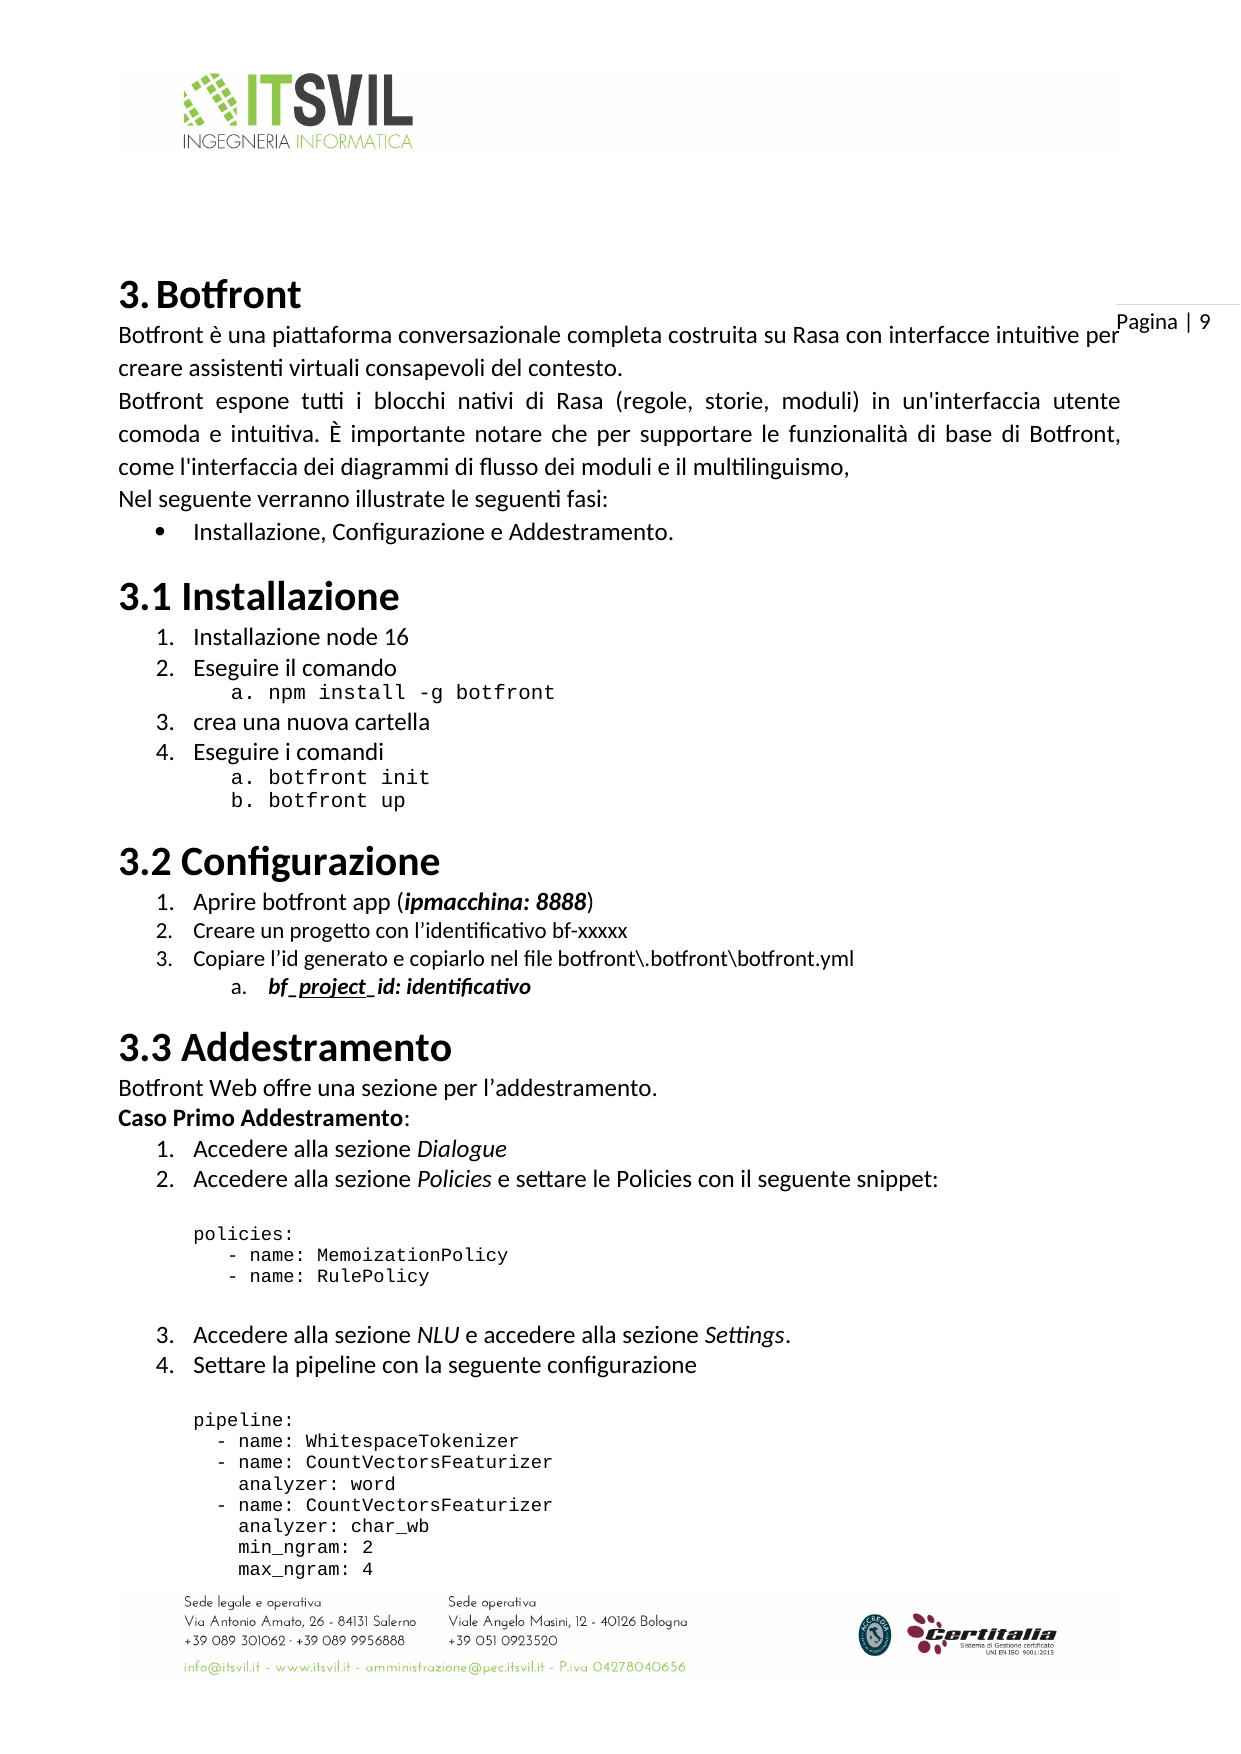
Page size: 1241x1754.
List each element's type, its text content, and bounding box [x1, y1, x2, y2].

text Botfront espone tutti i blocchi nativi di Rasa (regole, storie, moduli) in un'interfaccia utente comoda e intuitiva. È importante notare che per supportare le funzionalità di base di Botfront, come l'interfaccia dei diagrammi di flusso dei moduli e il multilinguismo, [118, 385, 1122, 481]
picture [118, 1587, 1123, 1681]
text policies: [193, 1225, 1122, 1246]
text - name: RulePolicy [193, 1267, 1122, 1288]
subtitle 3.1 Installazione [118, 570, 1122, 621]
list bf_project_id: identificativo [231, 972, 1122, 1000]
list Installazione, Configurazione e Addestramento. [156, 517, 1122, 547]
list min_ngram: 2 [193, 1538, 1122, 1559]
text Nel seguente verranno illustrate le seguenti fasi: [118, 484, 1122, 514]
list crea una nuova cartella [156, 706, 1122, 736]
list Copiare l’id generato e copiarlo nel file botfront\.botfront\botfront.yml [156, 944, 1122, 972]
list Installazione node 16 [156, 621, 1122, 652]
list Accedere alla sezione Dialogue [156, 1133, 1122, 1164]
list max_ngram: 4 [193, 1559, 1122, 1581]
text Botfront Web offre una sezione per l’addestramento. [118, 1072, 1122, 1103]
list Accedere alla sezione NLU e accedere alla sezione Settings. [156, 1319, 1122, 1349]
list Settare la pipeline con la seguente configurazione [156, 1349, 1122, 1380]
list pipeline: [193, 1411, 1122, 1432]
list Eseguire i comandi [156, 736, 1122, 767]
list analyzer: word [193, 1474, 1122, 1496]
list analyzer: char_wb [193, 1517, 1122, 1538]
text Caso Primo Addestramento: [118, 1103, 1122, 1133]
list botfront up [231, 791, 1122, 814]
picture [118, 73, 1123, 153]
list Creare un progetto con l’identificativo bf-xxxxx [156, 916, 1122, 944]
list - name: CountVectorsFeaturizer [193, 1453, 1122, 1474]
list npm install -g botfront [231, 682, 1122, 706]
list Eseguire il comando [156, 652, 1122, 682]
text - name: MemoizationPolicy [193, 1246, 1122, 1267]
list botfront init [231, 767, 1122, 791]
subtitle 3.2 Configurazione [118, 835, 1122, 886]
text Botfront è una piattaforma conversazionale completa costruita su Rasa con interfacce intuitive per creare assistenti virtuali consapevoli del contesto. [118, 319, 1122, 382]
subtitle Botfront [118, 268, 1122, 319]
list Accedere alla sezione Policies e settare le Policies con il seguente snippet: [156, 1164, 1122, 1194]
subtitle 3.3 Addestramento [118, 1021, 1122, 1072]
list Aprire botfront app (ipmacchina: 8888) [156, 886, 1122, 916]
list - name: CountVectorsFeaturizer [193, 1496, 1122, 1517]
list - name: WhitespaceTokenizer [193, 1432, 1122, 1453]
